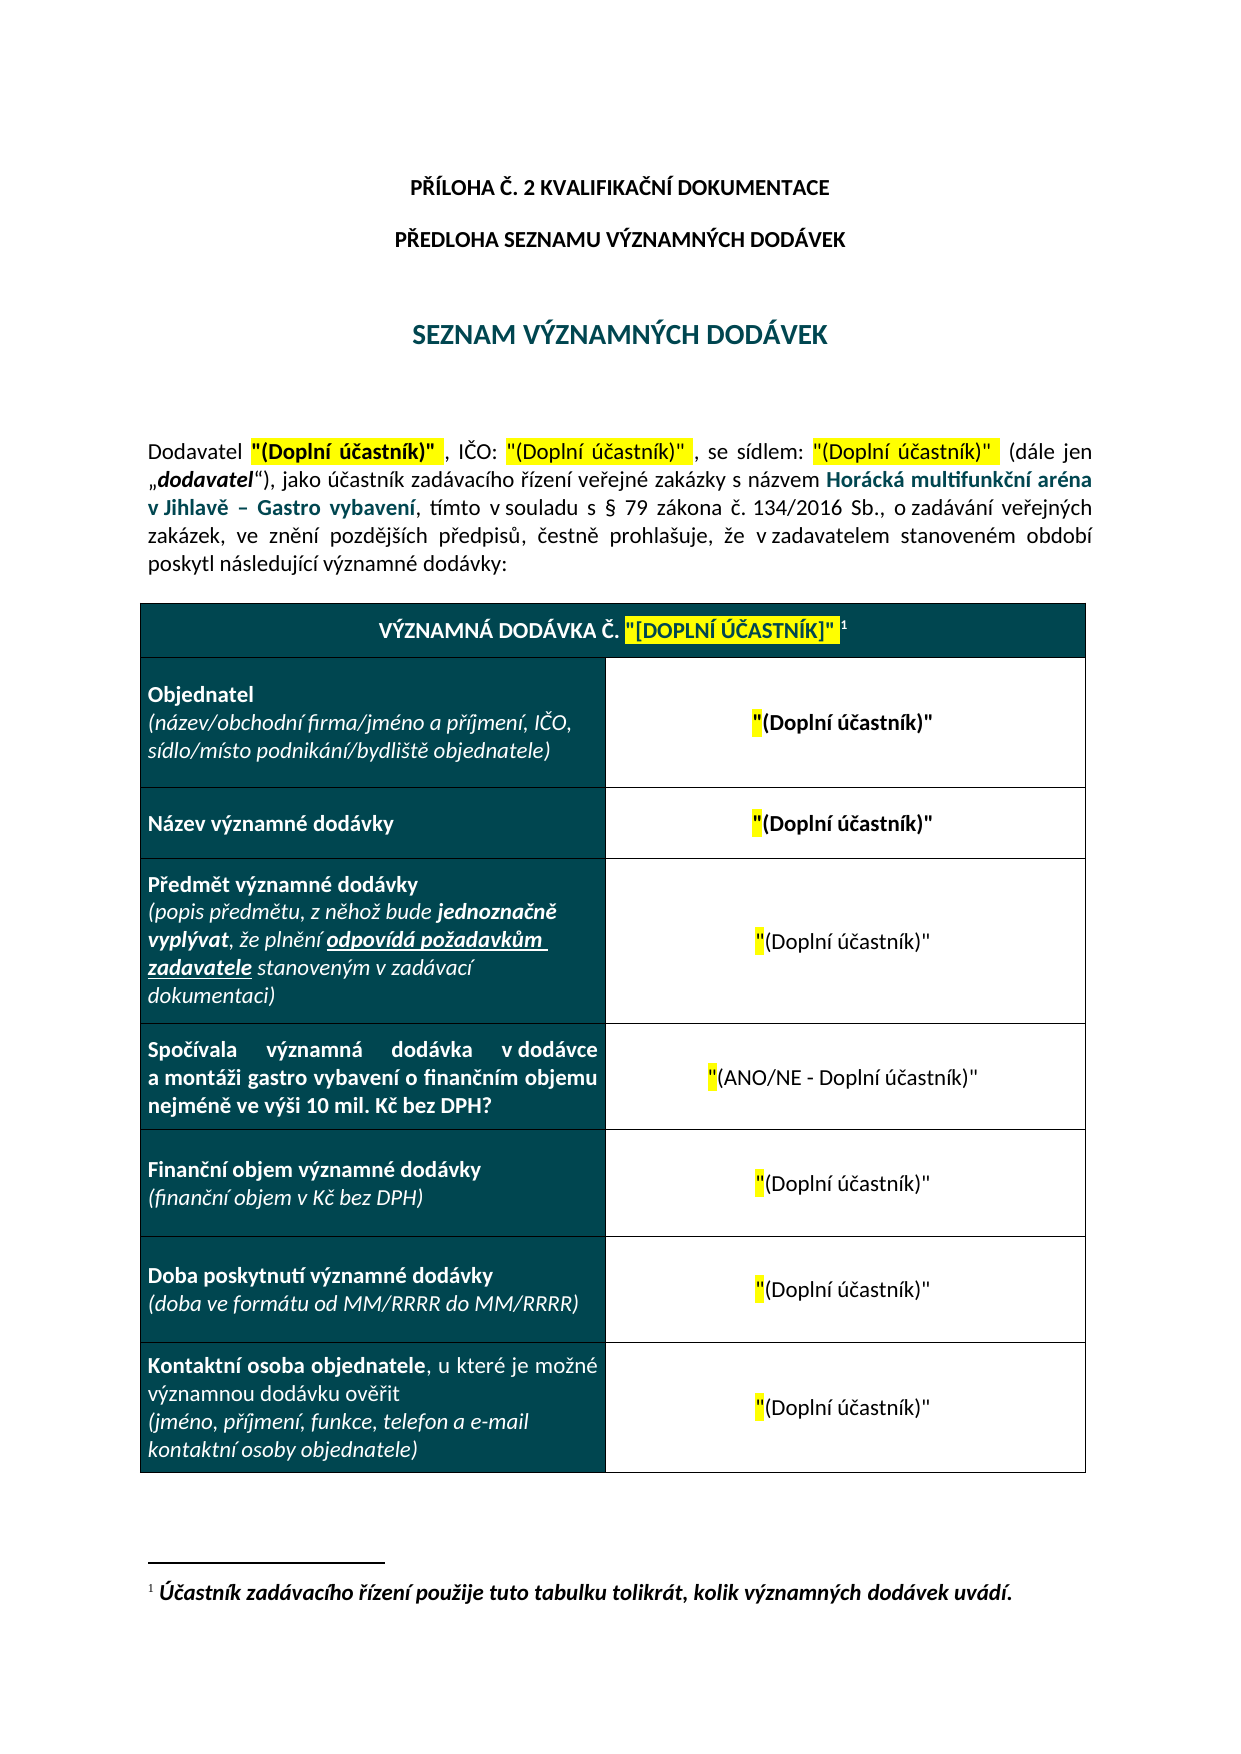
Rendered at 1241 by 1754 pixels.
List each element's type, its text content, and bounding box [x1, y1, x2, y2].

table_cell [606, 859, 1085, 1023]
table_cell Název významné [141, 788, 605, 858]
table_cell Doba poskytnutí významné (doba ve formátu od MM/RRRR do MM/RRRR) [141, 1237, 605, 1342]
table_cell Kontaktní osoba objednatele, u které je možné významnou ověřit (jméno, příjmení, funkce, telefon a e-mail kontaktní osoby objednatele) [141, 1343, 605, 1472]
table_header Významná č. [141, 604, 1085, 657]
table_cell [606, 658, 1085, 787]
table_cell Spočívala významná dodávka v dodávce a montáži gastro vybavení o finančním objemu nejméně ve výši 10 mil. Kč bez DPH? [141, 1024, 605, 1129]
table_cell [606, 1343, 1085, 1472]
text seznam významných DODÁVEK [148, 316, 1093, 352]
table_cell [606, 788, 1085, 858]
table_cell Objednatel (název/obchodní firma/jméno a příjmení, IČO, sídlo/místo podnikání/bydliště objednatele) [141, 658, 605, 787]
text Příloha č. 2 kvalifikační dokumentace [148, 173, 1093, 201]
table_cell [606, 1237, 1085, 1342]
table_cell [606, 1130, 1085, 1236]
table_cell Předmět významné (popis předmětu, z něhož bude jednoznačně vyplývat, že plnění odpovídá požadavkům zadavatele stanoveným v zadávací dokumentaci) [141, 859, 605, 1023]
table_cell Finanční objem významné (finanční objem v Kč bez DPH) [141, 1130, 605, 1236]
text Předloha seznamu významných DODÁVEK [148, 226, 1093, 254]
text Dodavatel , IČO: , se sídlem: (dále jen „dodavatel“), jako účastník zadávacího řízení veřejné zakázky s názvem Horácká multifunkční aréna v Jihlavě – Gastro vybavení, tímto v souladu s § 79 zákona č. 134/2016 Sb., o zadávání veřejných zakázek, ve znění pozdějších předpisů, čestně prohlašuje, že v zadavatelem stanoveném období poskytl následující významné : [148, 437, 1093, 577]
table_cell [606, 1024, 1085, 1129]
